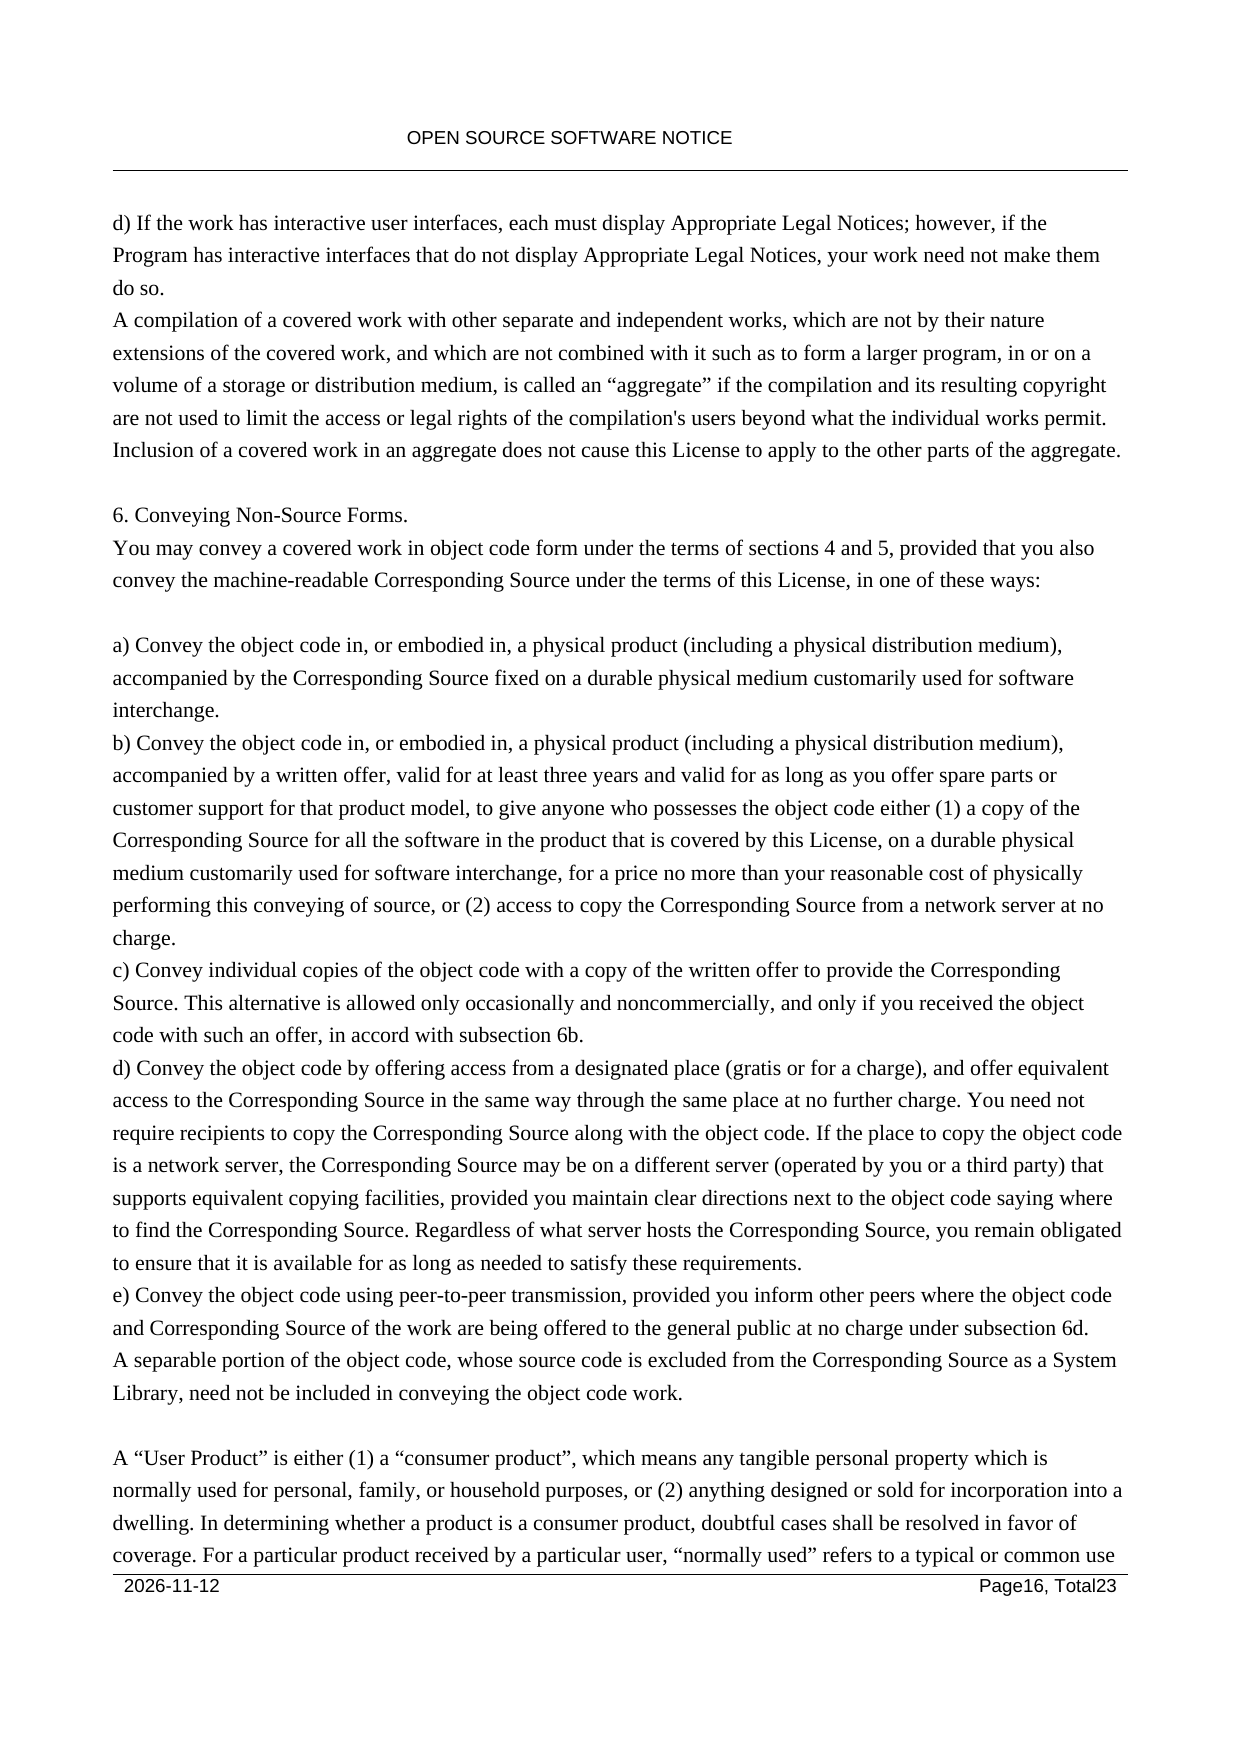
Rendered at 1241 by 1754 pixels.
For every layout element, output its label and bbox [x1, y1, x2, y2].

text [112, 206, 1128, 1571]
